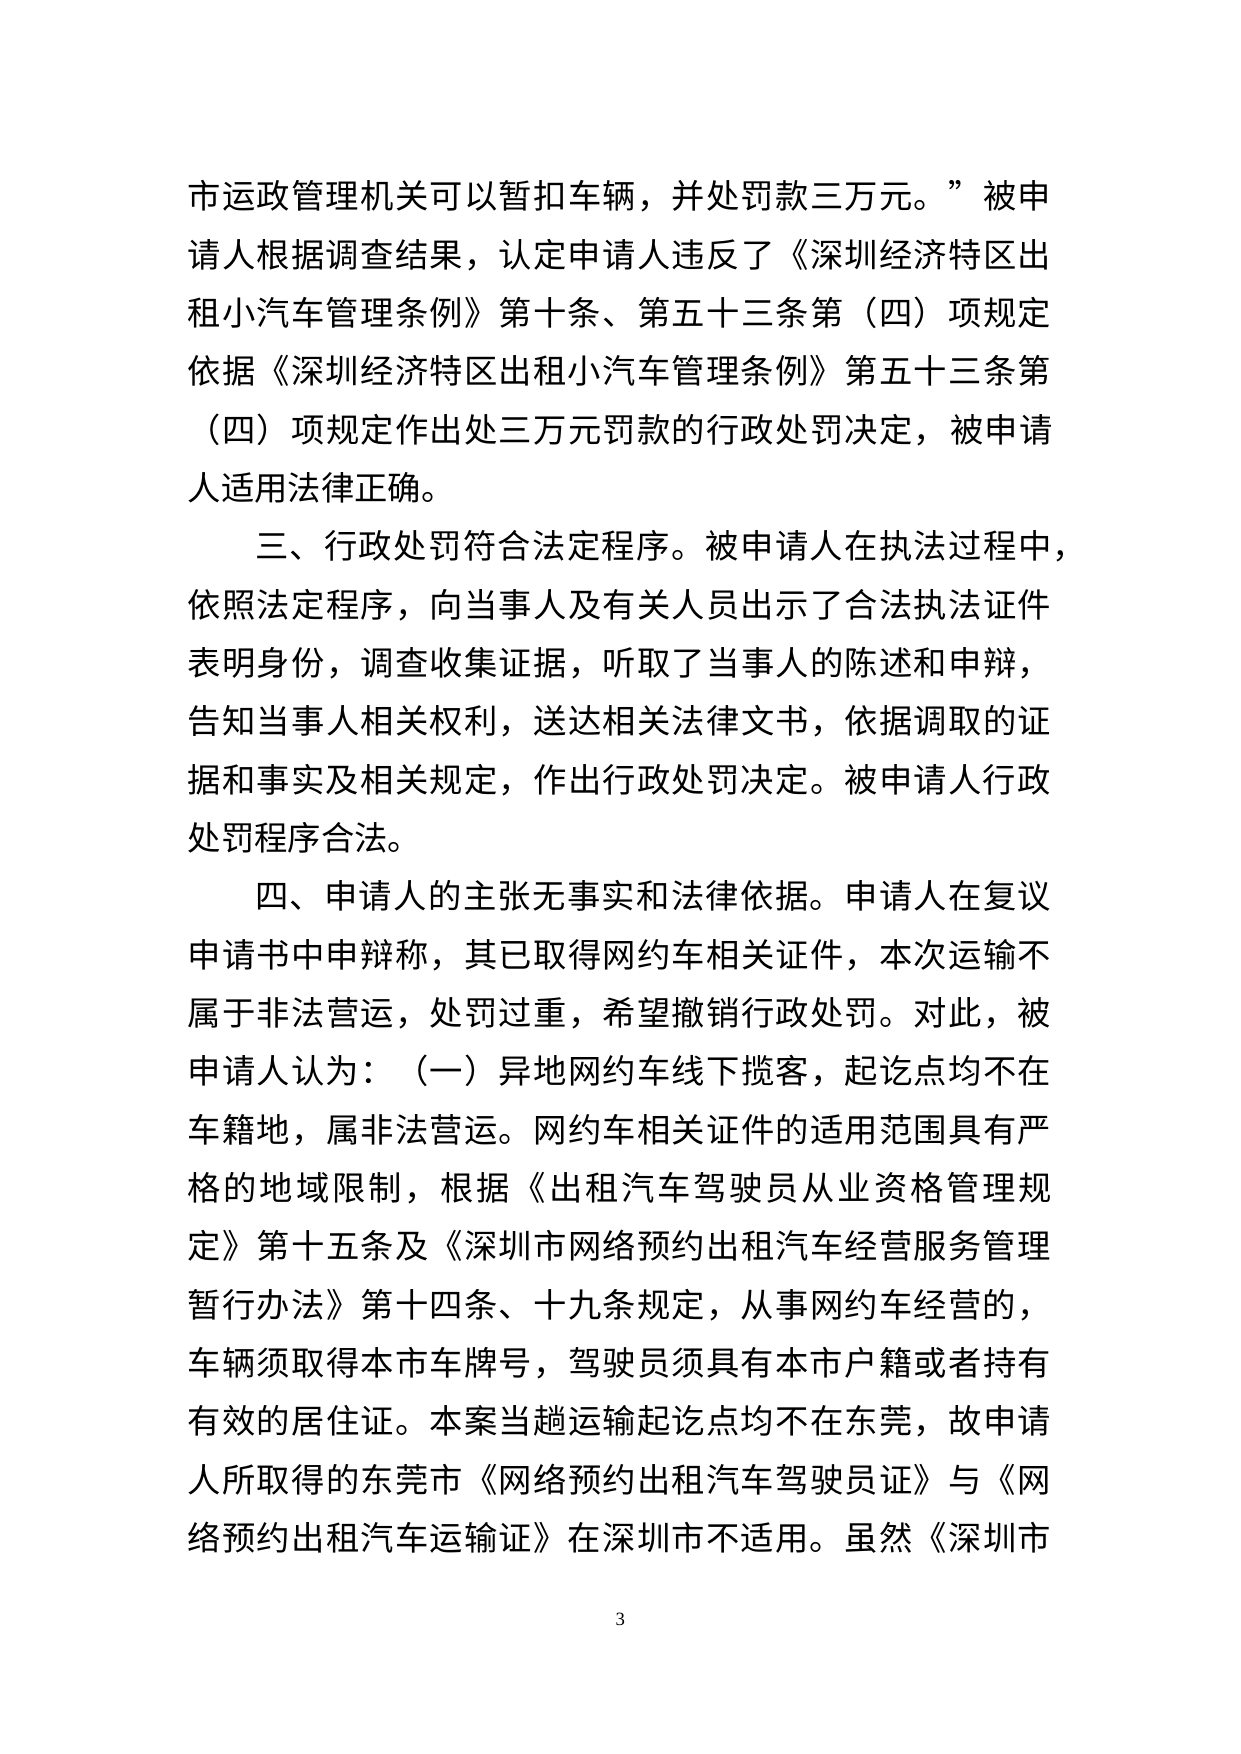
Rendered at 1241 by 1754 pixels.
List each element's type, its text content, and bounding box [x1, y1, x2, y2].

text 三、行政处罚符合法定程序。被申请人在执法过程中，依照法定程序，向当事人及有关人员出示了合法执法证件，表明身份，调查收集证据，听取了当事人的陈述和申辩，告知当事人相关权利，送达相关法律文书，依据调取的证据和事实及相关规定，作出行政处罚决定。被申请人行政处罚程序合法。 [187, 512, 1053, 862]
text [187, 162, 1053, 512]
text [187, 862, 1053, 1562]
